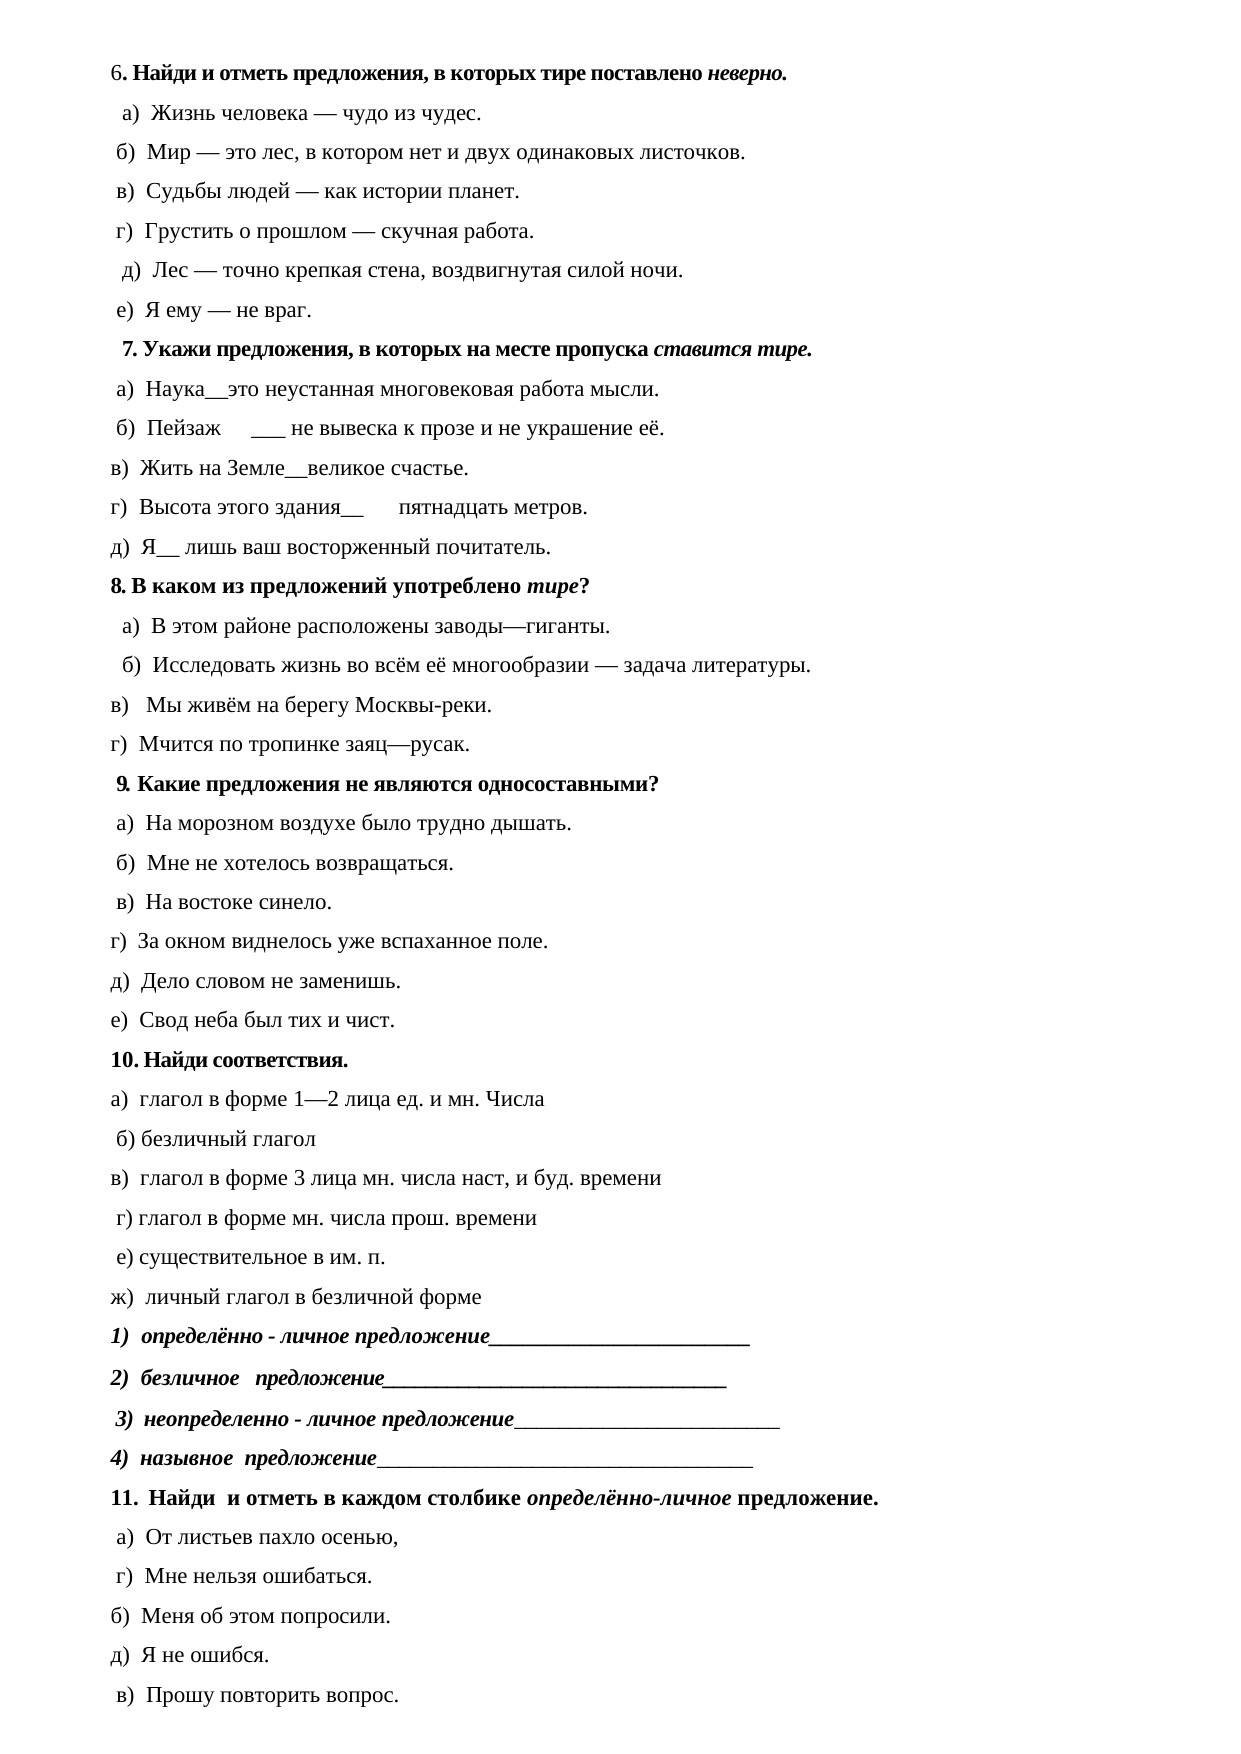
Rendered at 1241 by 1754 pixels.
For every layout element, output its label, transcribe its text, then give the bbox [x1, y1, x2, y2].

text 6. Найди и отметь предложения, в которых тире поставлено неверно. [110, 59, 1172, 85]
text 9. Какие предложения не являются односоставными? [110, 770, 1172, 796]
text а) В этом районе расположены заводы—гиганты. [110, 612, 1172, 638]
text е) Свод неба был тих и чист. [110, 1007, 1172, 1033]
text г) Грустить о прошлом — скучная работа. [110, 217, 1172, 243]
text б) Меня об этом попросили. [110, 1602, 1172, 1628]
text д) Я__ лишь ваш восторженный почитатель. [110, 533, 1172, 559]
text в) глагол в форме 3 лица мн. числа наст, и буд. времени [110, 1164, 1172, 1191]
text д) Я не ошибся. [110, 1642, 1172, 1668]
text д) Лес — точно крепкая стена, воздвигнутая силой ночи. [110, 256, 1172, 283]
text 3) неопределенно - личное предложение________________________ 4) назывное предложение__________________________________ [110, 1405, 1172, 1471]
text в) Судьбы людей — как истории планет. [110, 177, 1172, 204]
text в) На востоке синело. [110, 888, 1172, 914]
text 7. Укажи предложения, в которых на месте пропуска ставится тире. [110, 335, 1172, 362]
text а) Наука__это неустанная многовековая работа мысли. [110, 375, 1172, 401]
text г) Мчится по тропинке заяц—русак. [110, 730, 1172, 757]
text а) От листьев пахло осенью, [110, 1523, 1172, 1549]
text б) Исследовать жизнь во всём её многообразии — задача литературы. в) Мы живём на берегу Москвы-реки. [110, 651, 1172, 717]
text г) глагол в форме мн. числа прош. времени [110, 1204, 1172, 1230]
text 10. Найди соответствия. [110, 1046, 1172, 1072]
text ж) личный глагол в безличной форме 1) определённо - личное предложение_______________________ 2) безличное предложение________________________________ [110, 1283, 1172, 1391]
text г) Мне нельзя ошибаться. [110, 1563, 1172, 1589]
text е) существительное в им. п. [110, 1243, 1172, 1270]
text в) Прошу повторить вопрос. [110, 1681, 1172, 1707]
text а) На морозном воздухе было трудно дышать. [110, 809, 1172, 836]
text д) Дело словом не заменишь. [110, 967, 1172, 993]
text г) За окном виднелось уже вспаханное поле. [110, 928, 1172, 954]
text 8. В каком из предложений употреблено тире? [110, 572, 1172, 599]
text а) Жизнь человека — чудо из чудес. [110, 98, 1172, 125]
text б) безличный глагол [110, 1125, 1172, 1151]
text г) Высота этого здания__ пятнадцать метров. [110, 493, 1172, 520]
text б) Мир — это лес, в котором нет и двух одинаковых листочков. [110, 138, 1172, 164]
text 11. Найди и отметь в каждом столбике определённо-личное предложение. [110, 1484, 1172, 1510]
text е) Я ему — не враг. [110, 296, 1172, 322]
text а) глагол в форме 1—2 лица ед. и мн. Числа [110, 1086, 1172, 1112]
text б) Пейзаж ___ не вывеска к прозе и не украшение её. в) Жить на Земле__великое счастье. [110, 414, 1172, 480]
text б) Мне не хотелось возвращаться. [110, 849, 1172, 875]
